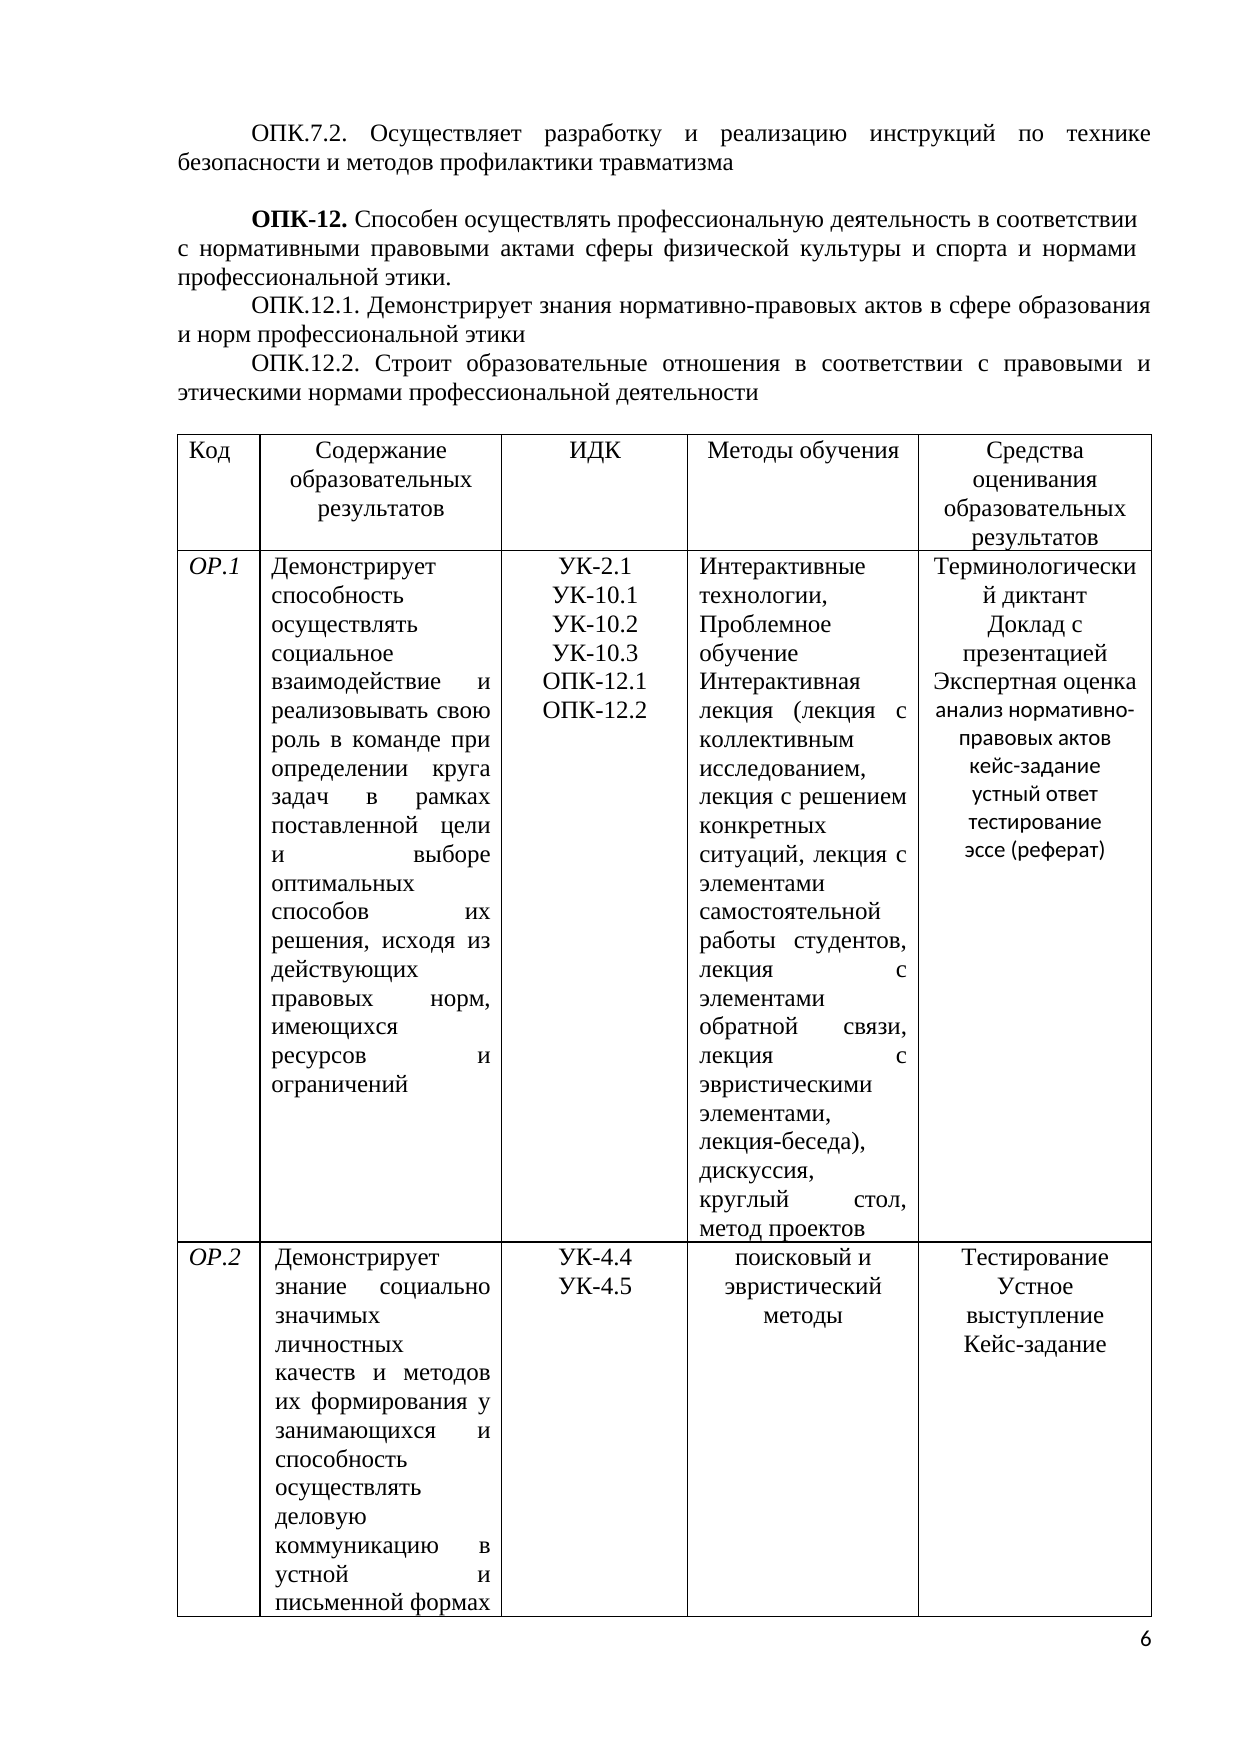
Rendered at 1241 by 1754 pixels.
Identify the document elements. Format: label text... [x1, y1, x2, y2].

table_cell Демонстрирует способность осуществлять социальное взаимодействие и реализовывать свою роль в команде при определении круга задач в рамках поставленной цели и выборе оптимальных способов их решения, исходя из действующих правовых норм, имеющихся ресурсов и ограничений [261, 551, 501, 1241]
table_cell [688, 1243, 918, 1616]
table_header ИДК [502, 435, 687, 550]
text ОПК.12.2. Строит образовательные отношения в соответствии с правовыми и этическими нормами профессиональной деятельности [177, 348, 1152, 406]
table_cell УК-4.4 УК-4.5 [502, 1243, 687, 1616]
table_header Методы обучения [688, 435, 918, 550]
table_header Средства оценивания образовательных результатов [919, 435, 1151, 550]
table_cell Интерактивные технологии, Проблемное обучение Интерактивная лекция (лекция с коллективным исследованием, лекция с решением конкретных ситуаций, лекция с элементами самостоятельной работы студентов, лекция с элементами обратной связи, лекция с эвристическими элементами, лекция-беседа), дискуссия, круглый стол, метод проектов [688, 551, 918, 1241]
text ОПК.7.2. Осуществляет разработку и реализацию инструкций по технике безопасности и методов профилактики травматизма [177, 118, 1152, 176]
table_cell ОР.1 [178, 551, 259, 1241]
table_cell УК-2.1 УК-10.1 УК-10.2 УК-10.3 ОПК-12.1 ОПК-12.2 [502, 551, 687, 1241]
table_cell Терминологический диктант Доклад с презентацией Экспертная оценка анализ нормативно-правовых актов кейс-задание устный ответ тестирование эссе (реферат) [919, 551, 1151, 1241]
table_header Содержание образовательных результатов [261, 435, 501, 550]
table_cell ОР.2 [178, 1243, 259, 1616]
text ОПК.12.1. Демонстрирует знания нормативно-правовых актов в сфере образования и норм профессиональной этики [177, 291, 1152, 348]
table_header Код [178, 435, 259, 550]
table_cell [919, 1243, 1151, 1616]
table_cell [261, 1243, 501, 1616]
text ОПК-12. Способен осуществлять профессиональную деятельность в соответствии с нормативными правовыми актами сферы физической культуры и спорта и нормами профессиональной этики. [177, 204, 1138, 291]
